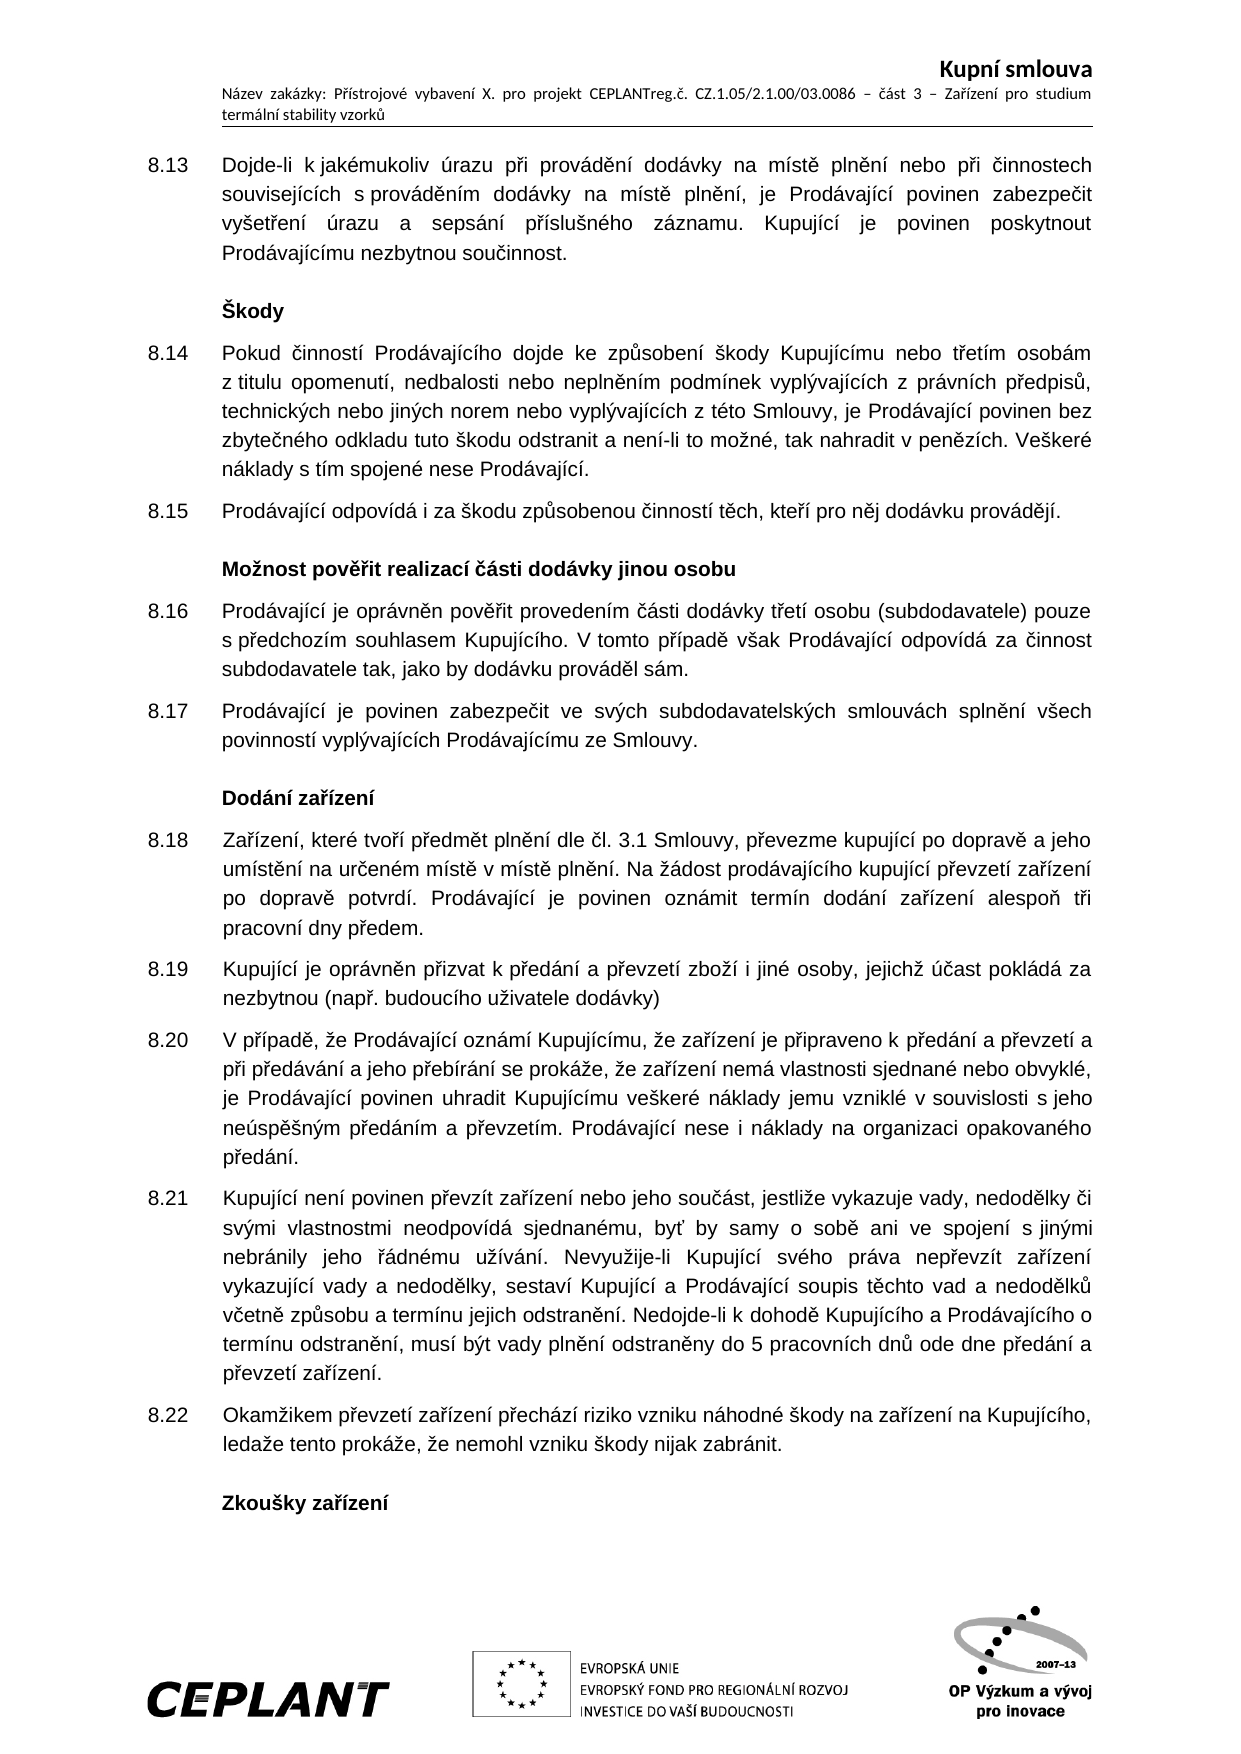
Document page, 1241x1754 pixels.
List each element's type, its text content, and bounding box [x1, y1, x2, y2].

picture [147, 1606, 1092, 1719]
subtitle 8.17 Prodávající je povinen zabezpečit ve svých subdodavatelských smlouvách splnění všech povinností vyplývajících Prodávajícímu ze Smlouvy. [148, 693, 1093, 752]
text Škody [222, 293, 1093, 323]
list Okamžikem převzetí zařízení přechází riziko vzniku náhodné škody na zařízení na Kupujícího, ledaže tento prokáže, že nemohl vzniku škody nijak zabránit. [148, 1398, 1093, 1456]
subtitle 8.14 Pokud činností Prodávajícího dojde ke způsobení škody Kupujícímu nebo třetím osobám z titulu opomenutí, nedbalosti nebo neplněním podmínek vyplývajících z právních předpisů, technických nebo jiných norem nebo vyplývajících z této Smlouvy, je Prodávající povinen bez zbytečného odkladu tuto škodu odstranit a není-li to možné, tak nahradit v penězích. Veškeré náklady s tím spojené nese Prodávající. [148, 335, 1093, 481]
list Zařízení, které tvoří předmět plnění dle čl. 3.1 Smlouvy, převezme kupující po dopravě a jeho umístění na určeném místě v místě plnění. Na žádost prodávajícího kupující převzetí zařízení po dopravě potvrdí. Prodávající je povinen oznámit termín dodání zařízení alespoň tři pracovní dny předem. [148, 823, 1093, 939]
list Kupující je oprávněn přizvat k předání a převzetí zboží i jiné osoby, jejichž účast pokládá za nezbytnou (např. budoucího uživatele dodávky) [148, 952, 1093, 1010]
list Kupující není povinen převzít zařízení nebo jeho součást, jestliže vykazuje vady, nedodělky či svými vlastnostmi neodpovídá sjednanému, byť by samy o sobě ani ve spojení s jinými nebránily jeho řádnému užívání. Nevyužije-li Kupující svého práva nepřevzít zařízení vykazující vady a nedodělky, sestaví Kupující a Prodávající soupis těchto vad a nedodělků včetně způsobu a termínu jejich odstranění. Nedojde-li k dohodě Kupujícího a Prodávajícího o termínu odstranění, musí být vady plnění odstraněny do 5 pracovních dnů ode dne předání a převzetí zařízení. [148, 1181, 1093, 1385]
subtitle 8.13 Dojde-li k jakémukoliv úrazu při provádění dodávky na místě plnění nebo při činnostech souvisejících s prováděním dodávky na místě plnění, je Prodávající povinen zabezpečit vyšetření úrazu a sepsání příslušného záznamu. Kupující je povinen poskytnout Prodávajícímu nezbytnou součinnost. [148, 148, 1093, 264]
text Zkoušky zařízení [222, 1485, 1093, 1514]
text Dodání zařízení [222, 781, 1093, 810]
text Možnost pověřit realizací části dodávky jinou osobu [222, 552, 1093, 581]
subtitle 8.16 Prodávající je oprávněn pověřit provedením části dodávky třetí osobu (subdodavatele) pouze s předchozím souhlasem Kupujícího. V tomto případě však Prodávající odpovídá za činnost subdodavatele tak, jako by dodávku prováděl sám. [148, 593, 1093, 681]
list V případě, že Prodávající oznámí Kupujícímu, že zařízení je připraveno k předání a převzetí a při předávání a jeho přebírání se prokáže, že zařízení nemá vlastnosti sjednané nebo obvyklé, je Prodávající povinen uhradit Kupujícímu veškeré náklady jemu vzniklé v souvislosti s jeho neúspěšným předáním a převzetím. Prodávající nese i náklady na organizaci opakovaného předání. [148, 1023, 1093, 1168]
subtitle 8.15 Prodávající odpovídá i za škodu způsobenou činností těch, kteří pro něj dodávku provádějí. [148, 493, 1093, 523]
